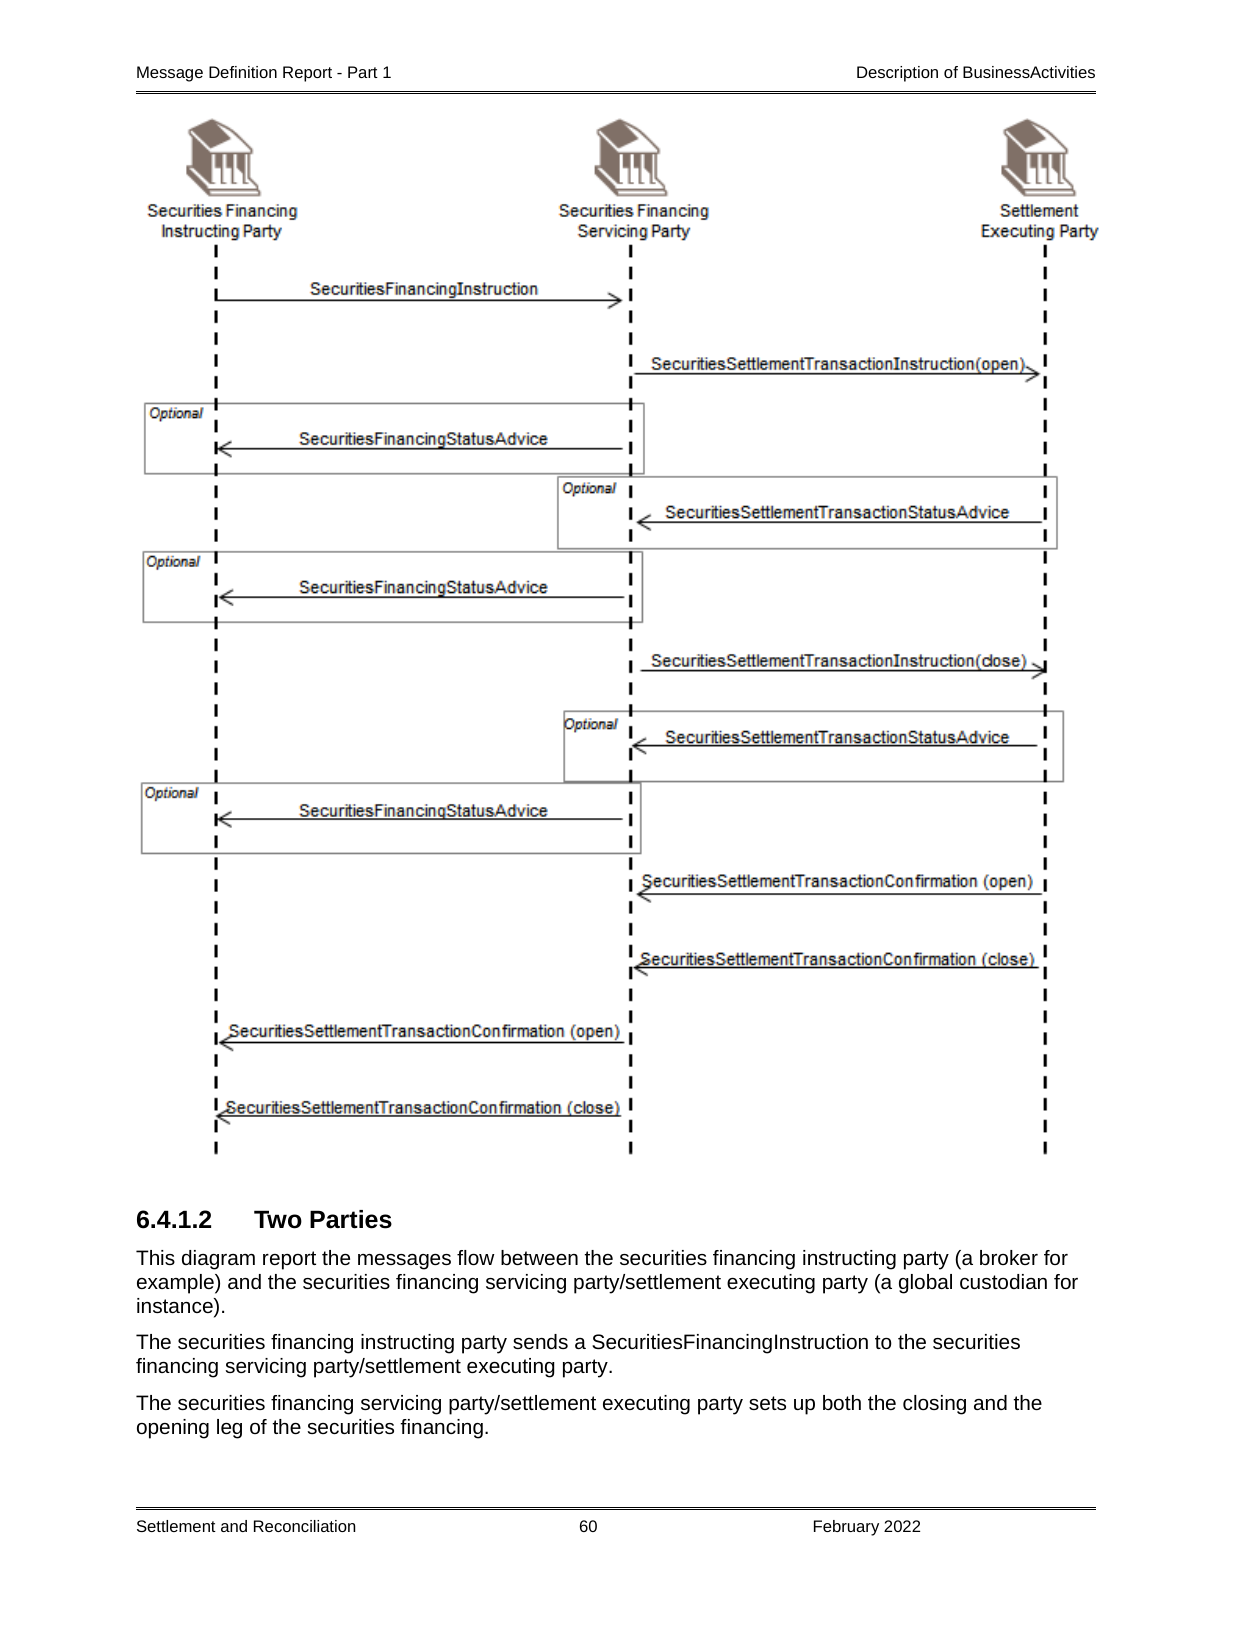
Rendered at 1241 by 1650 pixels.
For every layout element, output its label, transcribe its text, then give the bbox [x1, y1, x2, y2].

picture [135, 117, 1105, 1167]
text This diagram report the messages flow between the securities financing instructing party (a broker for example) and the securities financing servicing party/settlement executing party (a global custodian for instance). [136, 1246, 1104, 1318]
text The securities financing instructing party sends a SecuritiesFinancingInstruction to the securities financing servicing party/settlement executing party. [136, 1330, 1104, 1378]
text The securities financing servicing party/settlement executing party sets up both the closing and the opening leg of the securities financing. [136, 1391, 1104, 1438]
subtitle Two Parties [136, 1204, 1104, 1233]
